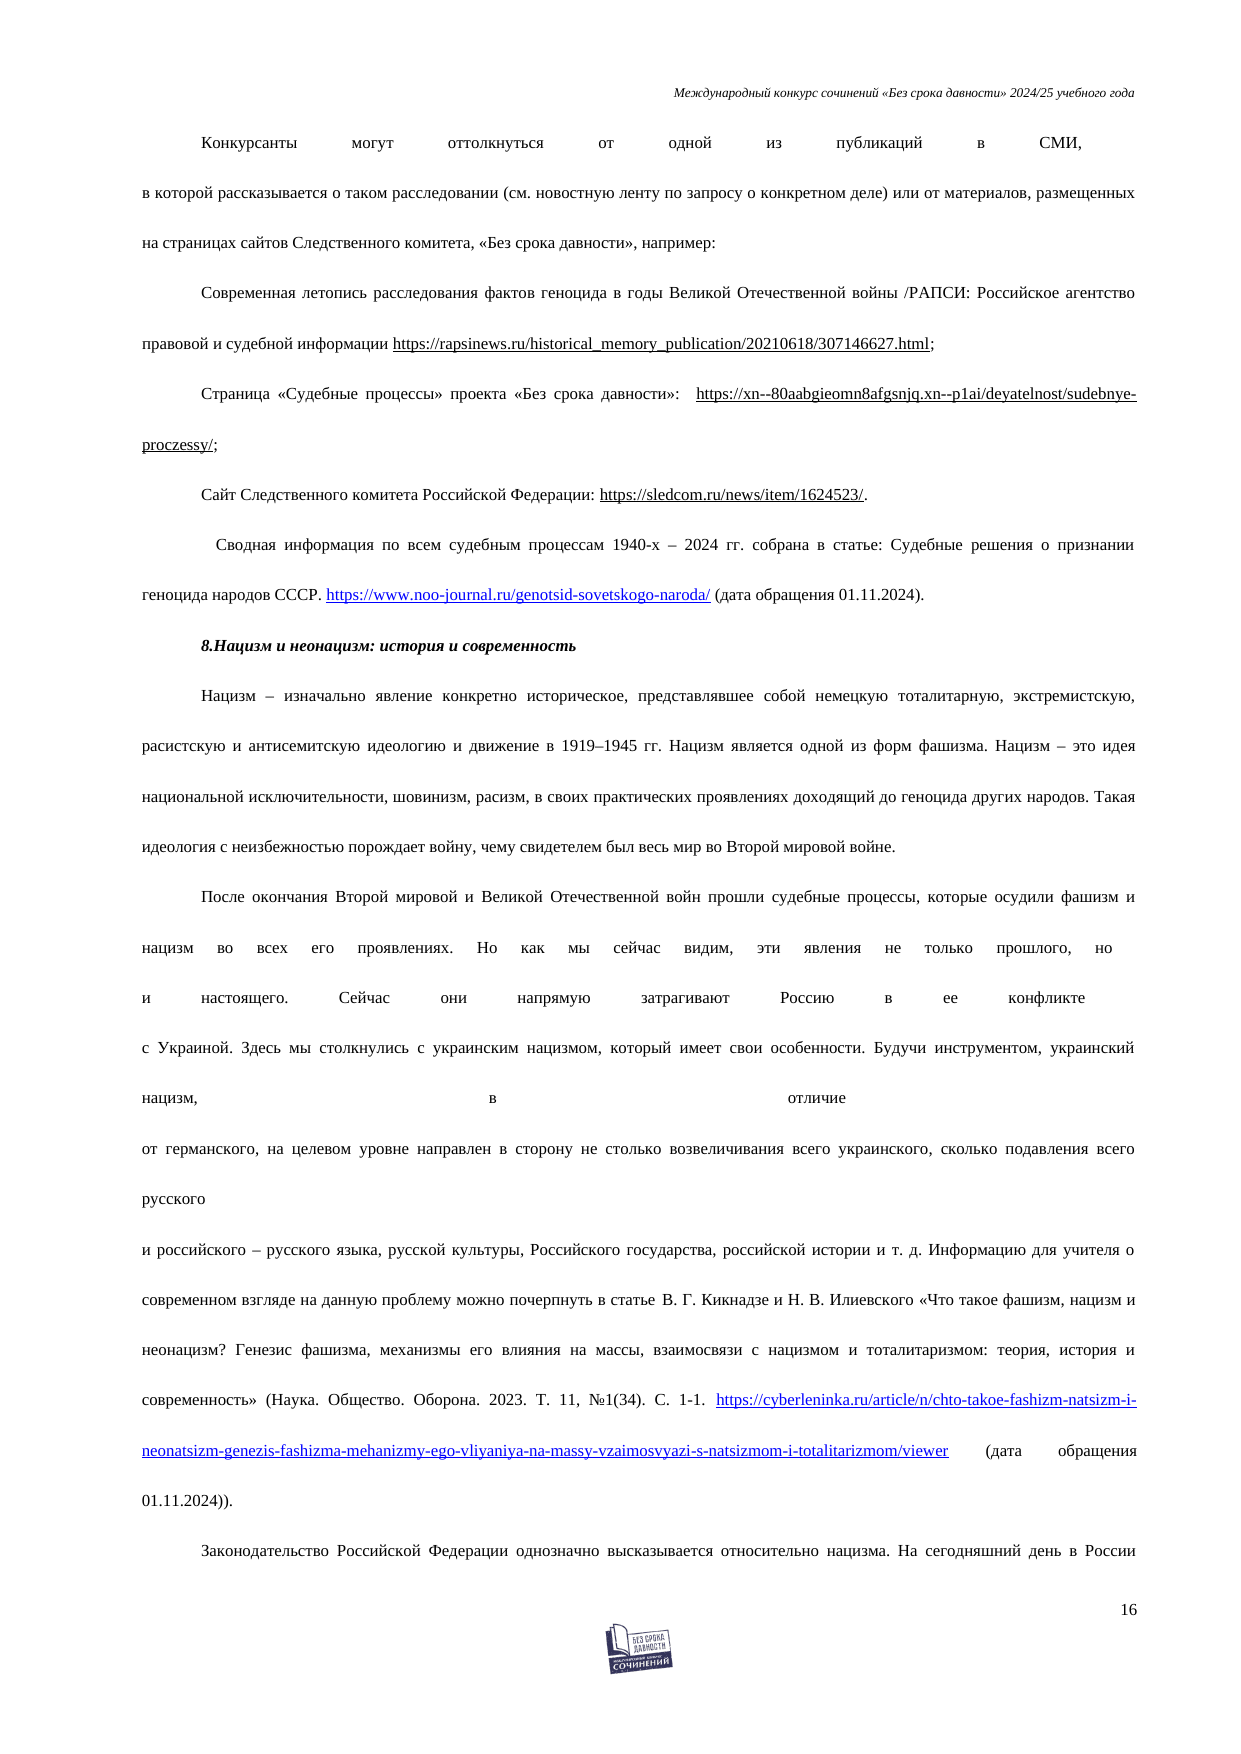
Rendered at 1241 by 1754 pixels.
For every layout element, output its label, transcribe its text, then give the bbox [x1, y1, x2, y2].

text После окончания Второй мировой и Великой Отечественной войн прошли судебные процессы, которые осудили фашизм и нацизм во всех его проявлениях. Но как мы сейчас видим, эти явления не только прошлого, но и настоящего. Сейчас они напрямую затрагивают Россию в ее конфликте с Украиной. Здесь мы столкнулись с украинским нацизмом, который имеет свои особенности. Будучи инструментом, украинский нацизм, в отличие от германского, на целевом уровне направлен в сторону не столько возвеличивания всего украинского, сколько подавления всего русского и российского – русского языка, русской культуры, Российского государства, российской истории и т. д. Информацию для учителя о современном взгляде на данную проблему можно почерпнуть в статье В. Г. Кикнадзе и Н. В. Илиевского «Что такое фашизм, нацизм и неонацизм? Генезис фашизма, механизмы его влияния на массы, взаимосвязи с нацизмом и тоталитаризмом: теория, история и современность» (Наука. Общество. Оборона. 2023. Т. 11, №1(34). С. 1-1. https://cyberleninka.ru/article/n/chto-takoe-fashizm-natsizm-i-neonatsizm-genezis-fashizma-mehanizmy-ego-vliyaniya-na-massy-vzaimosvyazi-s-natsizmom-i-totalitarizmom/viewer (дата обращения 01.11.2024)). [142, 873, 1137, 1510]
text Конкурсанты могут оттолкнуться от одной из публикаций в СМИ, в которой рассказывается о таком расследовании (см. новостную ленту по запросу о конкретном деле) или от материалов, размещенных на страницах сайтов Следственного комитета, «Без срока давности», например: [142, 118, 1137, 252]
text Современная летопись расследования фактов геноцида в годы Великой Отечественной войны /РАПСИ: Российское агентство правовой и судебной информации https://rapsinews.ru/historical_memory_publication/20210618/307146627.html; [142, 269, 1137, 353]
text Сводная информация по всем судебным процессам 1940-х – 2024 гг. собрана в статье: Судебные решения о признании геноцида народов СССР. https://www.noo-journal.ru/genotsid-sovetskogo-naroda/ (дата обращения 01.11.2024). [142, 521, 1137, 604]
text 8.Нацизм и неонацизм: история и современность [142, 621, 1137, 655]
text Нацизм – изначально явление конкретно историческое, представлявшее собой немецкую тоталитарную, экстремистскую, расистскую и антисемитскую идеологию и движение в 1919–1945 гг. Нацизм является одной из форм фашизма. Нацизм – это идея национальной исключительности, шовинизм, расизм, в своих практических проявлениях доходящий до геноцида других народов. Такая идеология с неизбежностью порождает войну, чему свидетелем был весь мир во Второй мировой войне. [142, 672, 1137, 856]
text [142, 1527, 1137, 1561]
text Страница «Судебные процессы» проекта «Без срока давности»: https://xn--80aabgieomn8afgsnjq.xn--p1ai/deyatelnost/sudebnye-proczessy/; [142, 370, 1137, 454]
text Сайт Следственного комитета Российской Федерации: https://sledcom.ru/news/item/1624523/. [142, 470, 1137, 504]
picture [591, 1619, 687, 1681]
